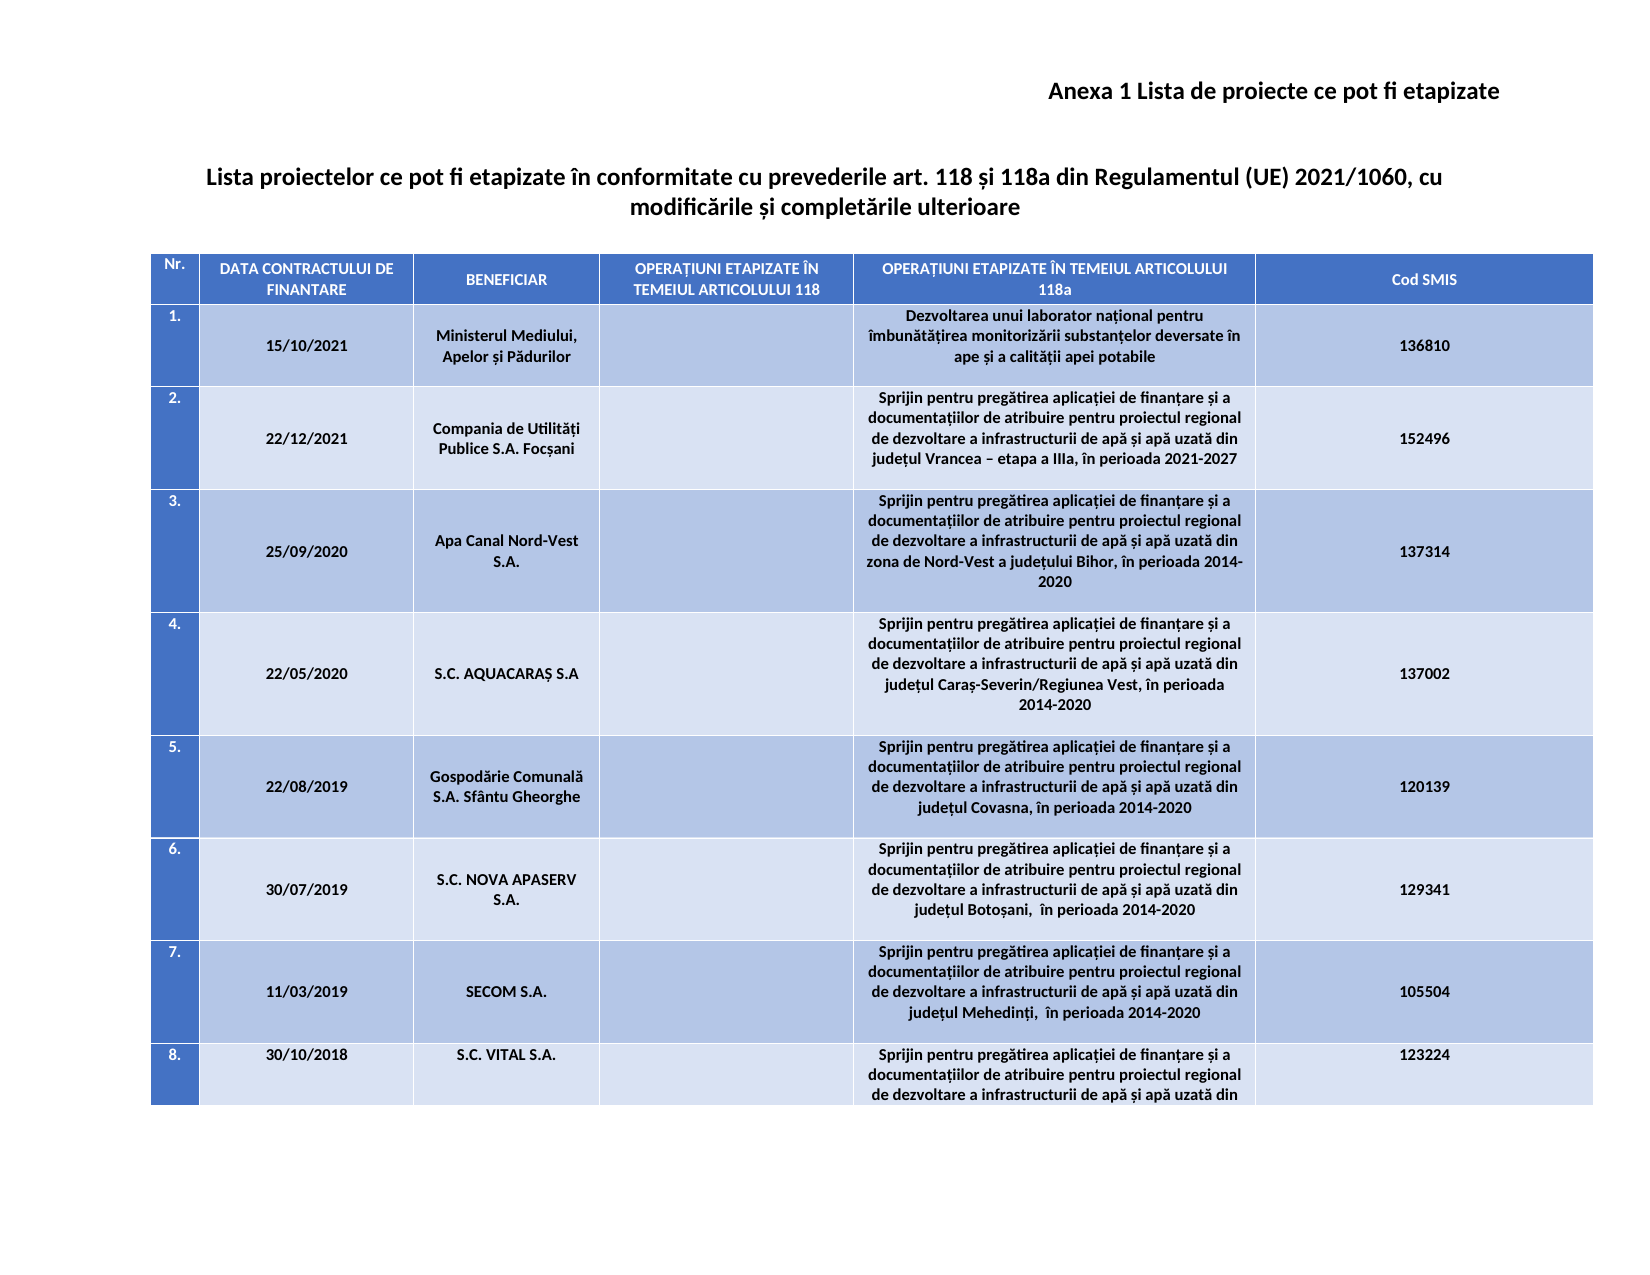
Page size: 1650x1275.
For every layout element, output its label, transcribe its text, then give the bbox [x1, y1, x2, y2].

text Lista proiectelor ce pot fi etapizate în conformitate cu prevederile art. 118 și 118a din Regulamentul (UE) 2021/1060, cu modificările și completările ulterioare [150, 161, 1500, 222]
table_cell [600, 305, 853, 386]
table_cell S.C. AQUACARAȘ S.A [414, 613, 599, 735]
table_cell 6. [151, 839, 199, 940]
table_cell Sprijin pentru pregătirea aplicației de finanțare și a documentațiilor de atribuire pentru proiectul regional de dezvoltare a infrastructurii de apă și apă uzată din zona de Nord-Vest a județului Bihor, în perioada 2014-2020 [854, 490, 1255, 612]
table_cell 137314 [1256, 490, 1593, 612]
table_cell 3. [151, 490, 199, 612]
table_cell 22/08/2019 [200, 736, 413, 837]
table_cell 129341 [1256, 839, 1593, 940]
table_cell Dezvoltarea unui laborator național pentru îmbunătățirea monitorizării substanțelor deversate în ape și a calității apei potabile [854, 305, 1255, 386]
table_header DATA CONTRACTULUI DE FINANTARE [200, 254, 413, 304]
table_cell 152496 [1256, 387, 1593, 489]
table_cell S.C. NOVA APASERV S.A. [414, 839, 599, 940]
table_cell 2. [151, 387, 199, 489]
table_cell 5. [151, 736, 199, 837]
table_header BENEFICIAR [414, 254, 599, 304]
table_header Nr. [151, 254, 199, 304]
table_cell 120139 [1256, 736, 1593, 837]
table_cell [600, 387, 853, 489]
table_cell 30/07/2019 [200, 839, 413, 940]
table_cell Sprijin pentru pregătirea aplicației de finanțare și a documentațiilor de atribuire pentru proiectul regional de dezvoltare a infrastructurii de apă și apă uzată din județul Vrancea – etapa a IIIa, în perioada 2021-2027 [854, 387, 1255, 489]
table_header Cod SMIS [1256, 254, 1593, 304]
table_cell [854, 1044, 1255, 1105]
table_cell [600, 736, 853, 837]
table_cell Compania de Utilități Publice S.A. Focșani [414, 387, 599, 489]
table_cell [600, 490, 853, 612]
table_cell 22/05/2020 [200, 613, 413, 735]
table_cell Sprijin pentru pregătirea aplicației de finanțare și a documentațiilor de atribuire pentru proiectul regional de dezvoltare a infrastructurii de apă și apă uzată din județul Caraș-Severin/Regiunea Vest, în perioada 2014-2020 [854, 613, 1255, 735]
table_cell 7. [151, 941, 199, 1043]
table_cell 4. [151, 613, 199, 735]
table_cell Ministerul Mediului, Apelor și Pădurilor [414, 305, 599, 386]
table_header OPERAȚIUNI ETAPIZATE ÎN TEMEIUL ARTICOLULUI 118 [600, 254, 853, 304]
table_cell 1. [151, 305, 199, 386]
table_cell 123224 [1256, 1044, 1593, 1105]
table_cell 11/03/2019 [200, 941, 413, 1043]
table_cell Sprijin pentru pregătirea aplicației de finanțare și a documentațiilor de atribuire pentru proiectul regional de dezvoltare a infrastructurii de apă și apă uzată din județul Covasna, în perioada 2014-2020 [854, 736, 1255, 837]
table_cell 25/09/2020 [200, 490, 413, 612]
table_cell Sprijin pentru pregătirea aplicației de finanțare și a documentațiilor de atribuire pentru proiectul regional de dezvoltare a infrastructurii de apă și apă uzată din județul Botoșani, în perioada 2014-2020 [854, 839, 1255, 940]
table_cell [600, 1044, 853, 1105]
table_cell 22/12/2021 [200, 387, 413, 489]
table_cell 105504 [1256, 941, 1593, 1043]
table_cell SECOM S.A. [414, 941, 599, 1043]
table_cell S.C. VITAL S.A. [414, 1044, 599, 1105]
table_cell 136810 [1256, 305, 1593, 386]
table_cell Apa Canal Nord-Vest S.A. [414, 490, 599, 612]
table_cell [600, 941, 853, 1043]
table_cell 8. [151, 1044, 199, 1105]
table_cell 137002 [1256, 613, 1593, 735]
table_cell [600, 839, 853, 940]
table_cell Sprijin pentru pregătirea aplicației de finanțare și a documentațiilor de atribuire pentru proiectul regional de dezvoltare a infrastructurii de apă și apă uzată din județul Mehedinți, în perioada 2014-2020 [854, 941, 1255, 1043]
table_header OPERAȚIUNI ETAPIZATE ÎN TEMEIUL ARTICOLULUI 118a [854, 254, 1255, 304]
table_cell 15/10/2021 [200, 305, 413, 386]
table_cell Gospodărie Comunală S.A. Sfântu Gheorghe [414, 736, 599, 837]
table_cell 30/10/2018 [200, 1044, 413, 1105]
table_cell [600, 613, 853, 735]
